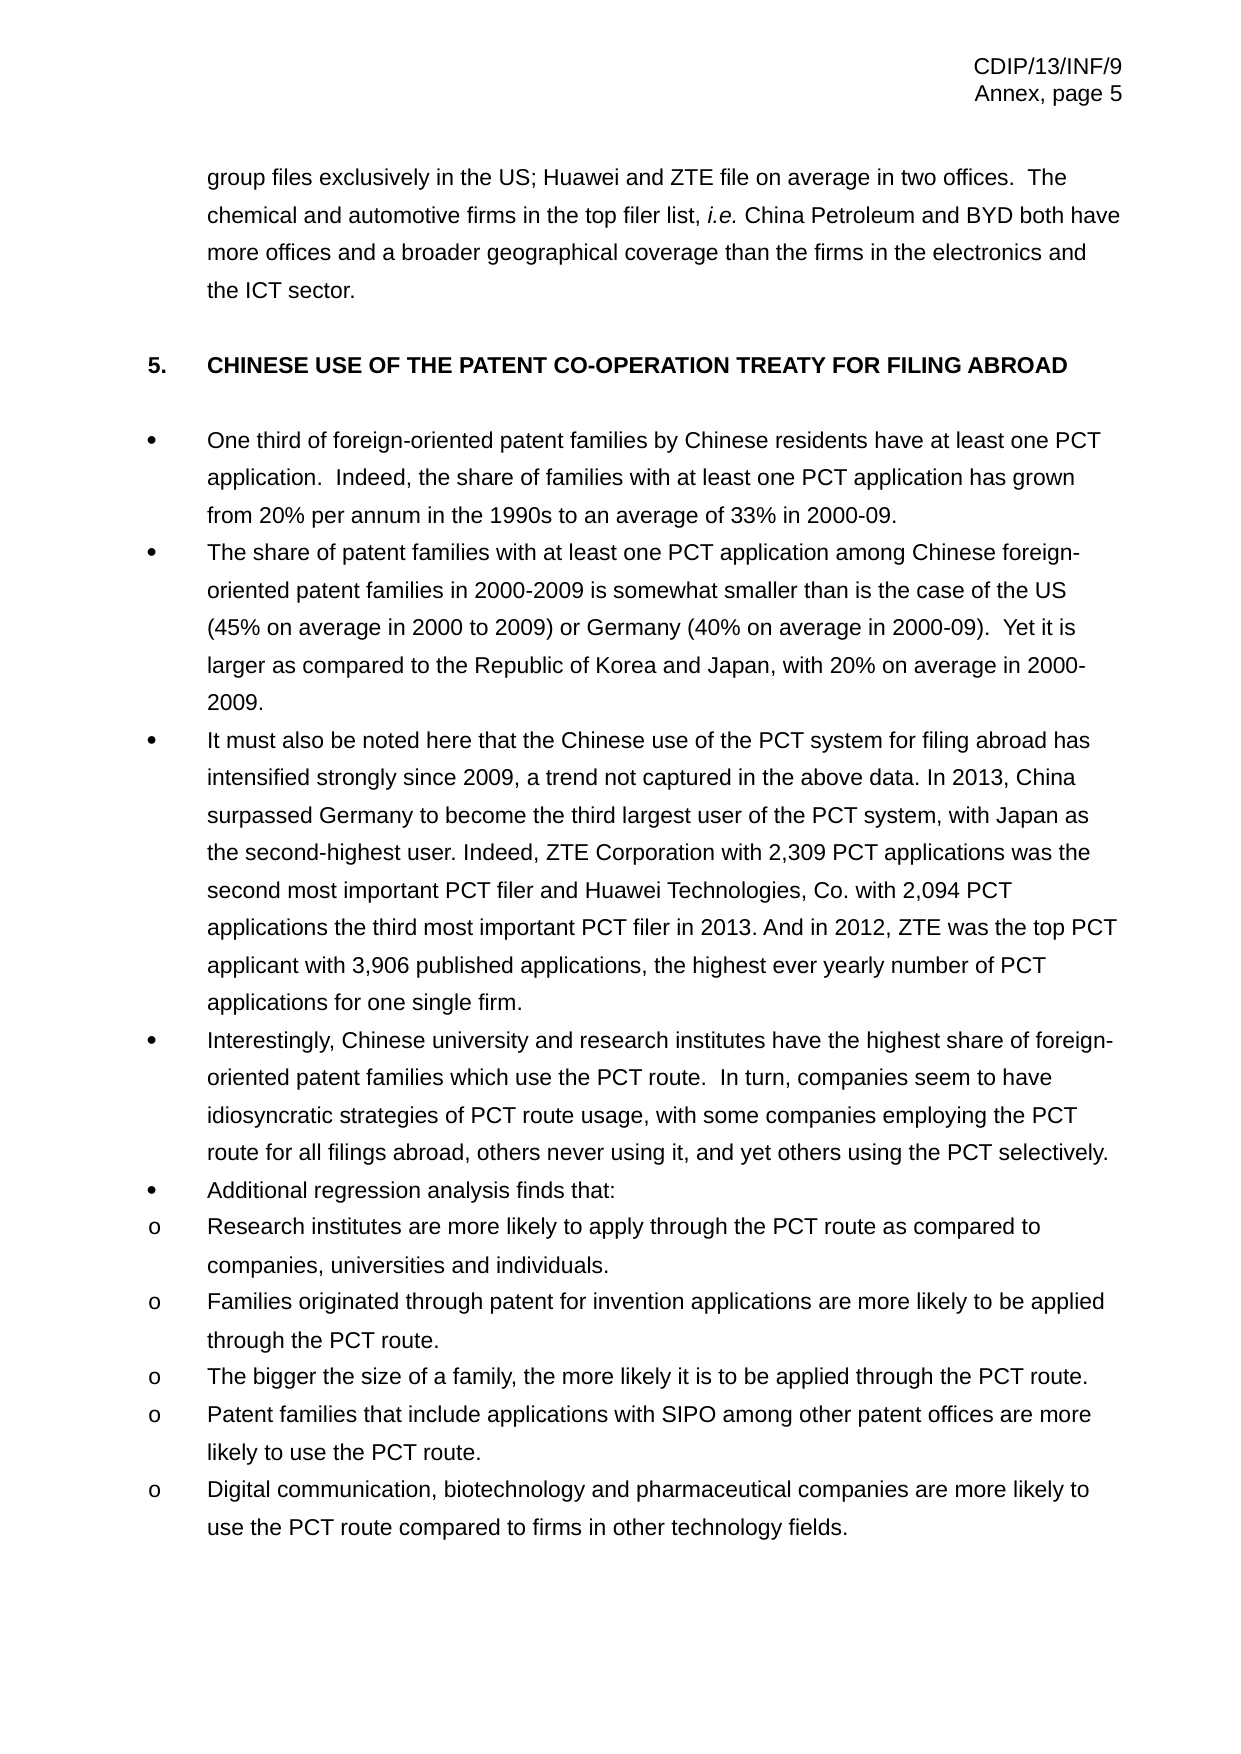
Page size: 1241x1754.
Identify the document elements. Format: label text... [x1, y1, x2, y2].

list Families originated through patent for invention applications are more likely to be applied through the PCT route. [148, 1283, 1122, 1358]
list The share of patent families with at least one PCT application among Chinese foreign-oriented patent families in 2000-2009 is somewhat smaller than is the case of the US (45% on average in 2000 to 2009) or Germany (40% on average in 2000-09). Yet it is larger as compared to the Republic of Korea and Japan, with 20% on average in 2000-2009. [148, 533, 1122, 721]
list It must also be noted here that the Chinese use of the PCT system for filing abroad has intensified strongly since 2009, a trend not captured in the above data. In 2013, China surpassed Germany to become the third largest user of the PCT system, with Japan as the second-highest user. Indeed, ZTE Corporation with 2,309 PCT applications was the second most important PCT filer and Huawei Technologies, Co. with 2,094 PCT applications the third most important PCT filer in 2013. And in 2012, ZTE was the top PCT applicant with 3,906 published applications, the highest ever yearly number of PCT applications for one single firm. [148, 721, 1122, 1021]
list One third of foreign-oriented patent families by Chinese residents have at least one PCT application. Indeed, the share of families with at least one PCT application has grown from 20% per annum in the 1990s to an average of 33% in 2000-09. [148, 421, 1122, 533]
list Patent families that include applications with SIPO among other patent offices are more likely to use the PCT route. [148, 1396, 1122, 1471]
list The bigger the size of a family, the more likely it is to be applied through the PCT route. [148, 1358, 1122, 1396]
list Additional regression analysis finds that: [148, 1171, 1122, 1208]
list Digital communication, biotechnology and pharmaceutical companies are more likely to use the PCT route compared to firms in other technology fields. [148, 1471, 1122, 1546]
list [148, 158, 1122, 308]
subtitle Chinese use of the Patent Co-operation Treaty for filing abroad [148, 346, 1122, 383]
list Research institutes are more likely to apply through the PCT route as compared to companies, universities and individuals. [148, 1208, 1122, 1283]
list Interestingly, Chinese university and research institutes have the highest share of foreign-oriented patent families which use the PCT route. In turn, companies seem to have idiosyncratic strategies of PCT route usage, with some companies employing the PCT route for all filings abroad, others never using it, and yet others using the PCT selectively. [148, 1021, 1122, 1171]
